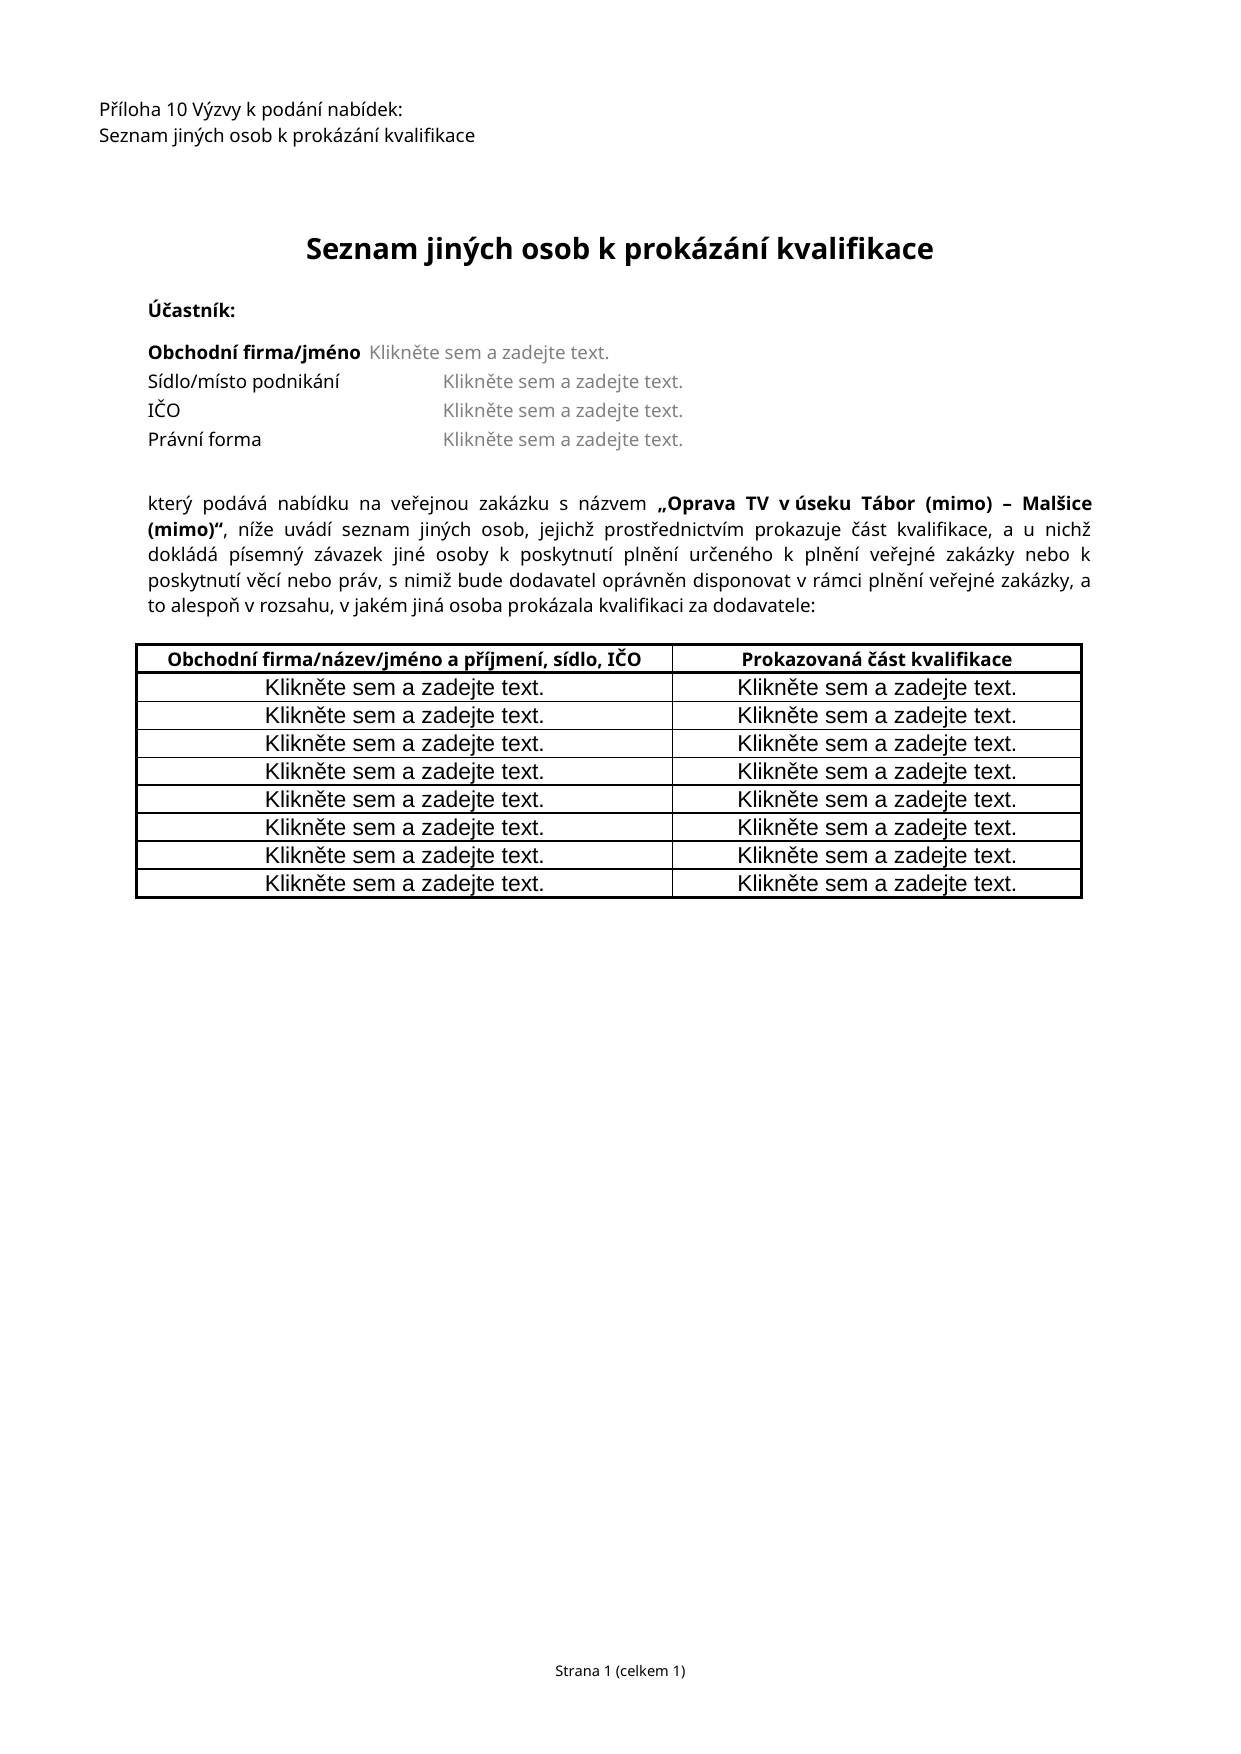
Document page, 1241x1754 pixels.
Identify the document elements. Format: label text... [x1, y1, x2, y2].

text IČO [148, 394, 1093, 423]
table_header Obchodní firma/název/jméno a příjmení, sídlo, IČO [138, 646, 672, 671]
text Sídlo/místo podnikání [148, 365, 1093, 394]
text který podává nabídku na veřejnou zakázku s názvem „Oprava TV v úseku Tábor (mimo) – Malšice (mimo)“, níže uvádí seznam jiných osob, jejichž prostřednictvím prokazuje část kvalifikace, a u nichž dokládá písemný závazek jiné osoby k poskytnutí plnění určeného k plnění veřejné zakázky nebo k poskytnutí věcí nebo práv, s nimiž bude dodavatel oprávněn disponovat v rámci plnění veřejné zakázky, a to alespoň v rozsahu, v jakém jiná osoba prokázala kvalifikaci za dodavatele: [148, 490, 1093, 618]
text Obchodní firma/jméno [148, 336, 1093, 365]
table_header Prokazovaná část kvalifikace [673, 646, 1080, 671]
text Účastník: [148, 293, 1093, 324]
title Seznam jiných osob k prokázání kvalifikace [148, 228, 1093, 268]
text Právní forma [148, 423, 1093, 452]
